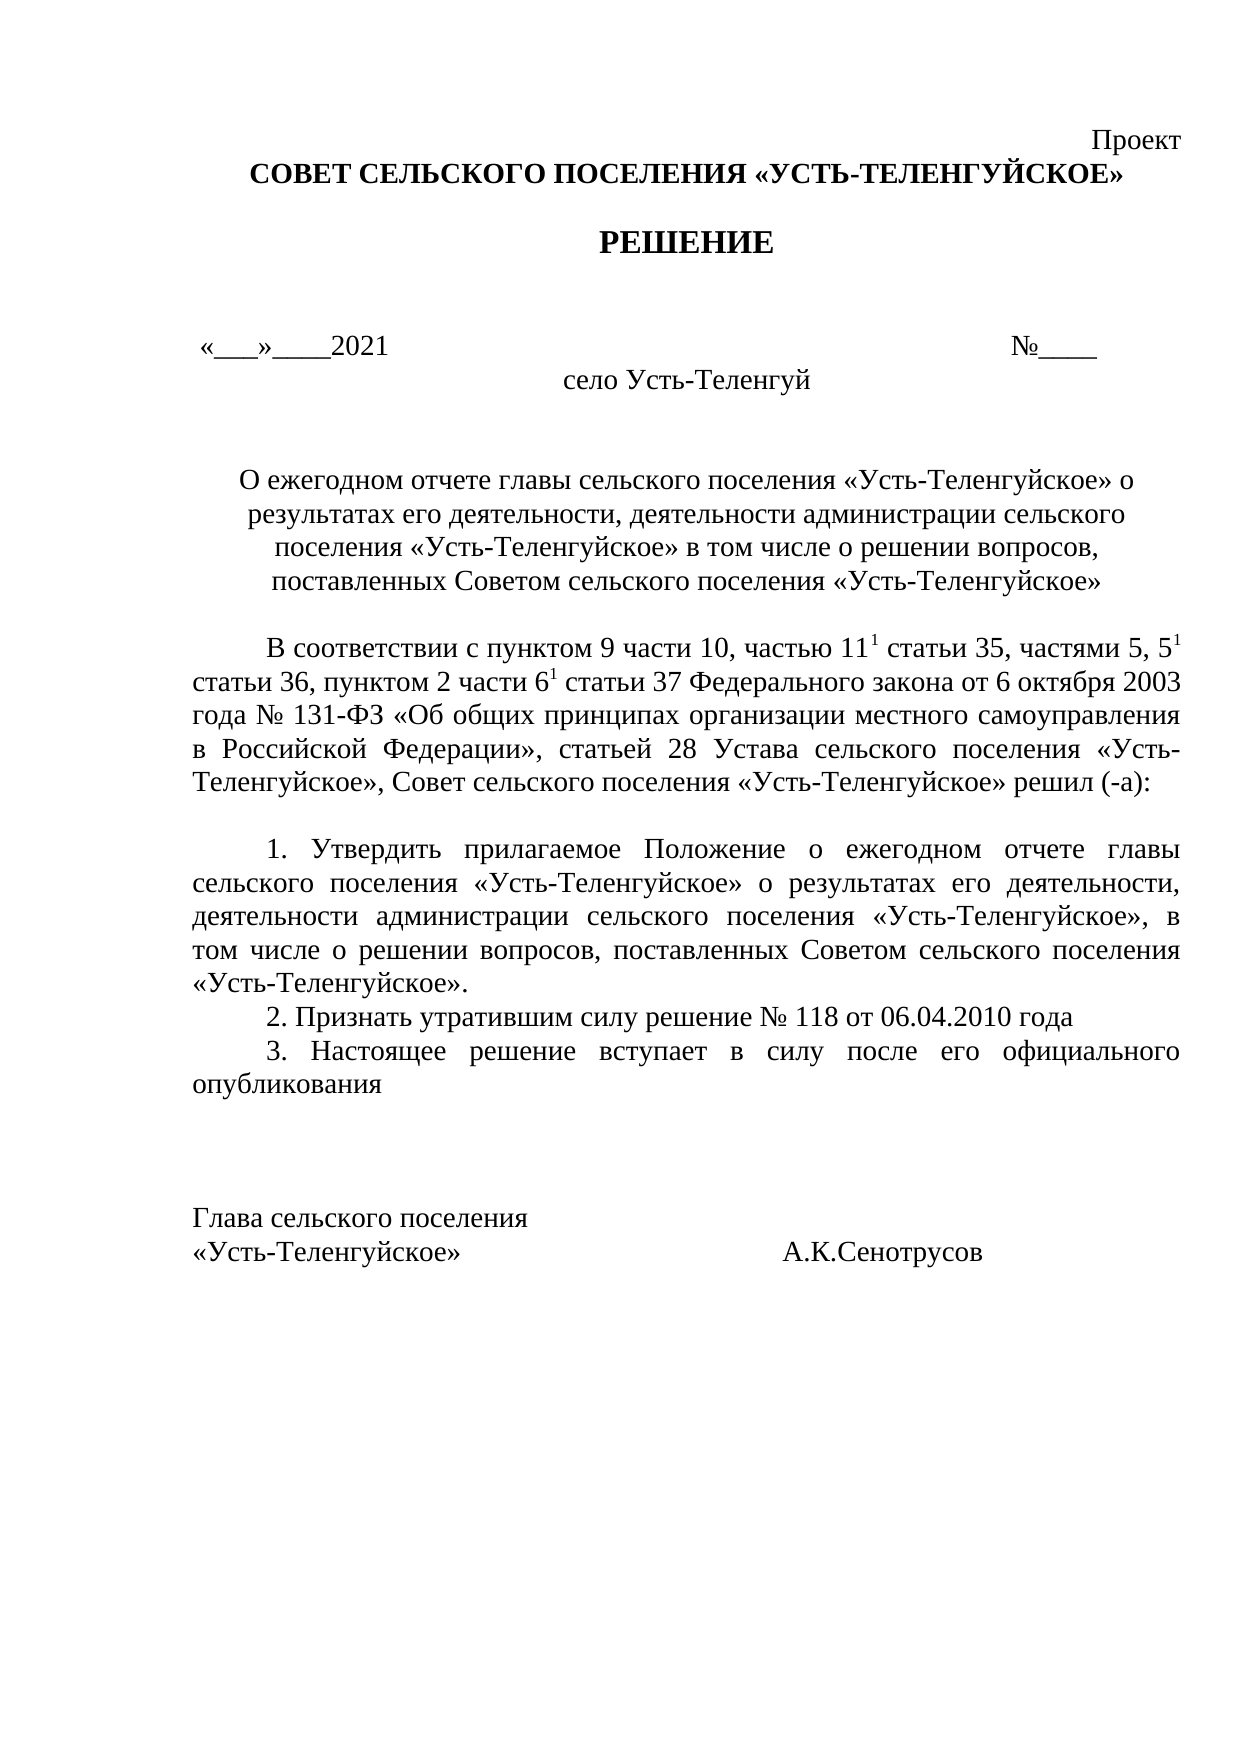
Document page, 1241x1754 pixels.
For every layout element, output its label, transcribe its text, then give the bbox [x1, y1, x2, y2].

text «Усть-Теленгуйское» А.К.Сенотрусов [192, 1234, 1181, 1267]
text 1. Утвердить прилагаемое Положение о ежегодном отчете главы сельского поселения «Усть-Теленгуйское» о результатах его деятельности, деятельности администрации сельского поселения «Усть-Теленгуйское», в том числе о решении вопросов, поставленных Советом сельского поселения «Усть-Теленгуйское». [192, 831, 1181, 999]
text СОВЕТ СЕЛЬСКОГО ПОСЕЛЕНИЯ «УСТЬ-ТЕЛЕНГУЙСКОЕ» [192, 156, 1181, 189]
text О ежегодном отчете главы сельского поселения «Усть-Теленгуйское» о результатах его деятельности, деятельности администрации сельского поселения «Усть-Теленгуйское» в том числе о решении вопросов, поставленных Советом сельского поселения «Усть-Теленгуйское» [192, 462, 1181, 597]
text 3. Настоящее решение вступает в силу после его официального опубликования [192, 1033, 1181, 1100]
text РЕШЕНИЕ [192, 223, 1181, 261]
text Глава сельского поселения [192, 1200, 1181, 1234]
text Проект [192, 122, 1181, 156]
text 2. Признать утратившим силу решение № 118 от 06.04.2010 года [192, 999, 1181, 1033]
text В соответствии с пунктом 9 части 10, частью 111 статьи 35, частями 5, 51 статьи 36, пунктом 2 части 61 статьи 37 Федерального закона от 6 октября 2003 года № 131-ФЗ «Об общих принципах организации местного самоуправления в Российской Федерации», статьей 28 Устава сельского поселения «Усть-Теленгуйское», Совет сельского поселения «Усть-Теленгуйское» решил (-а): [192, 630, 1181, 798]
text «___»____2021 №____ [192, 328, 1181, 362]
text село Усть-Теленгуй [192, 362, 1181, 395]
